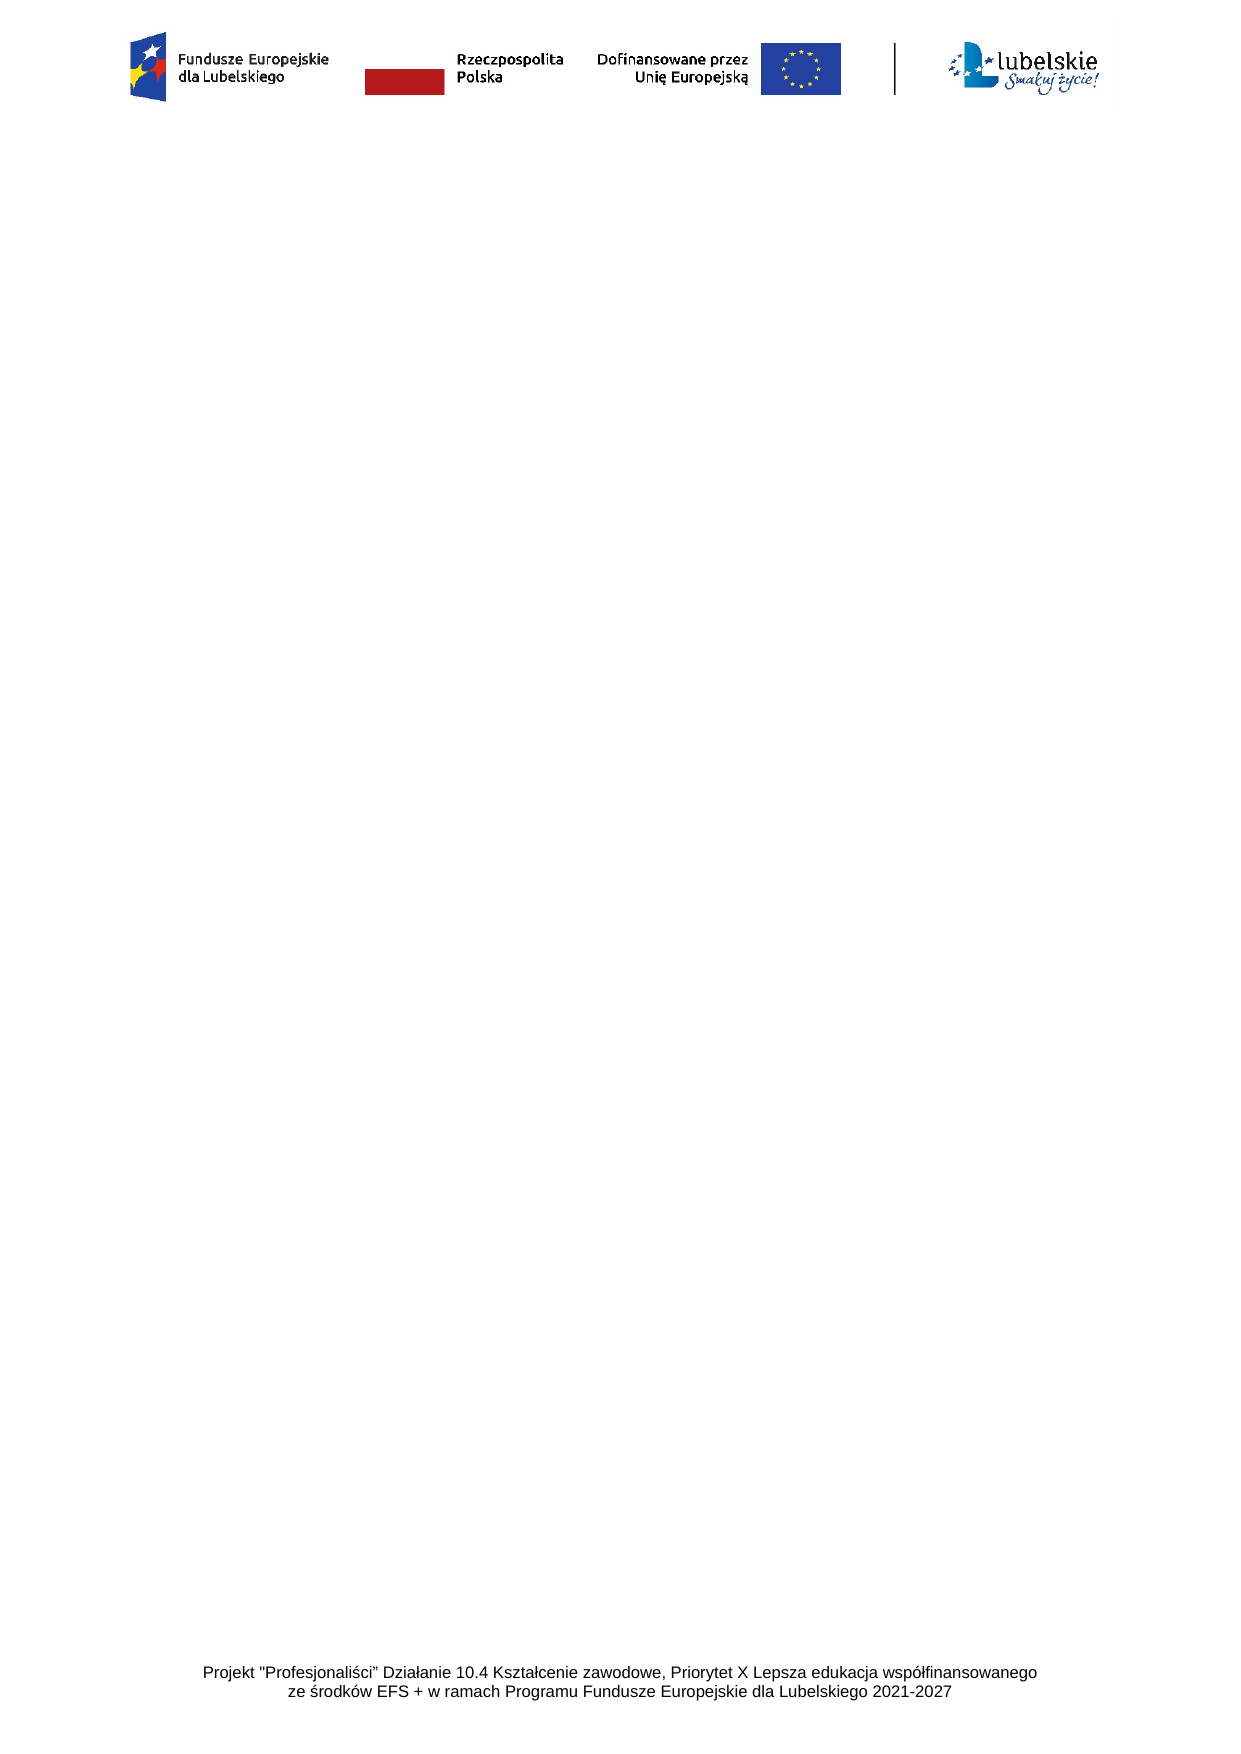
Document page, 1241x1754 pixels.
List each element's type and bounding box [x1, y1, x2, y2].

picture [112, 14, 1117, 119]
